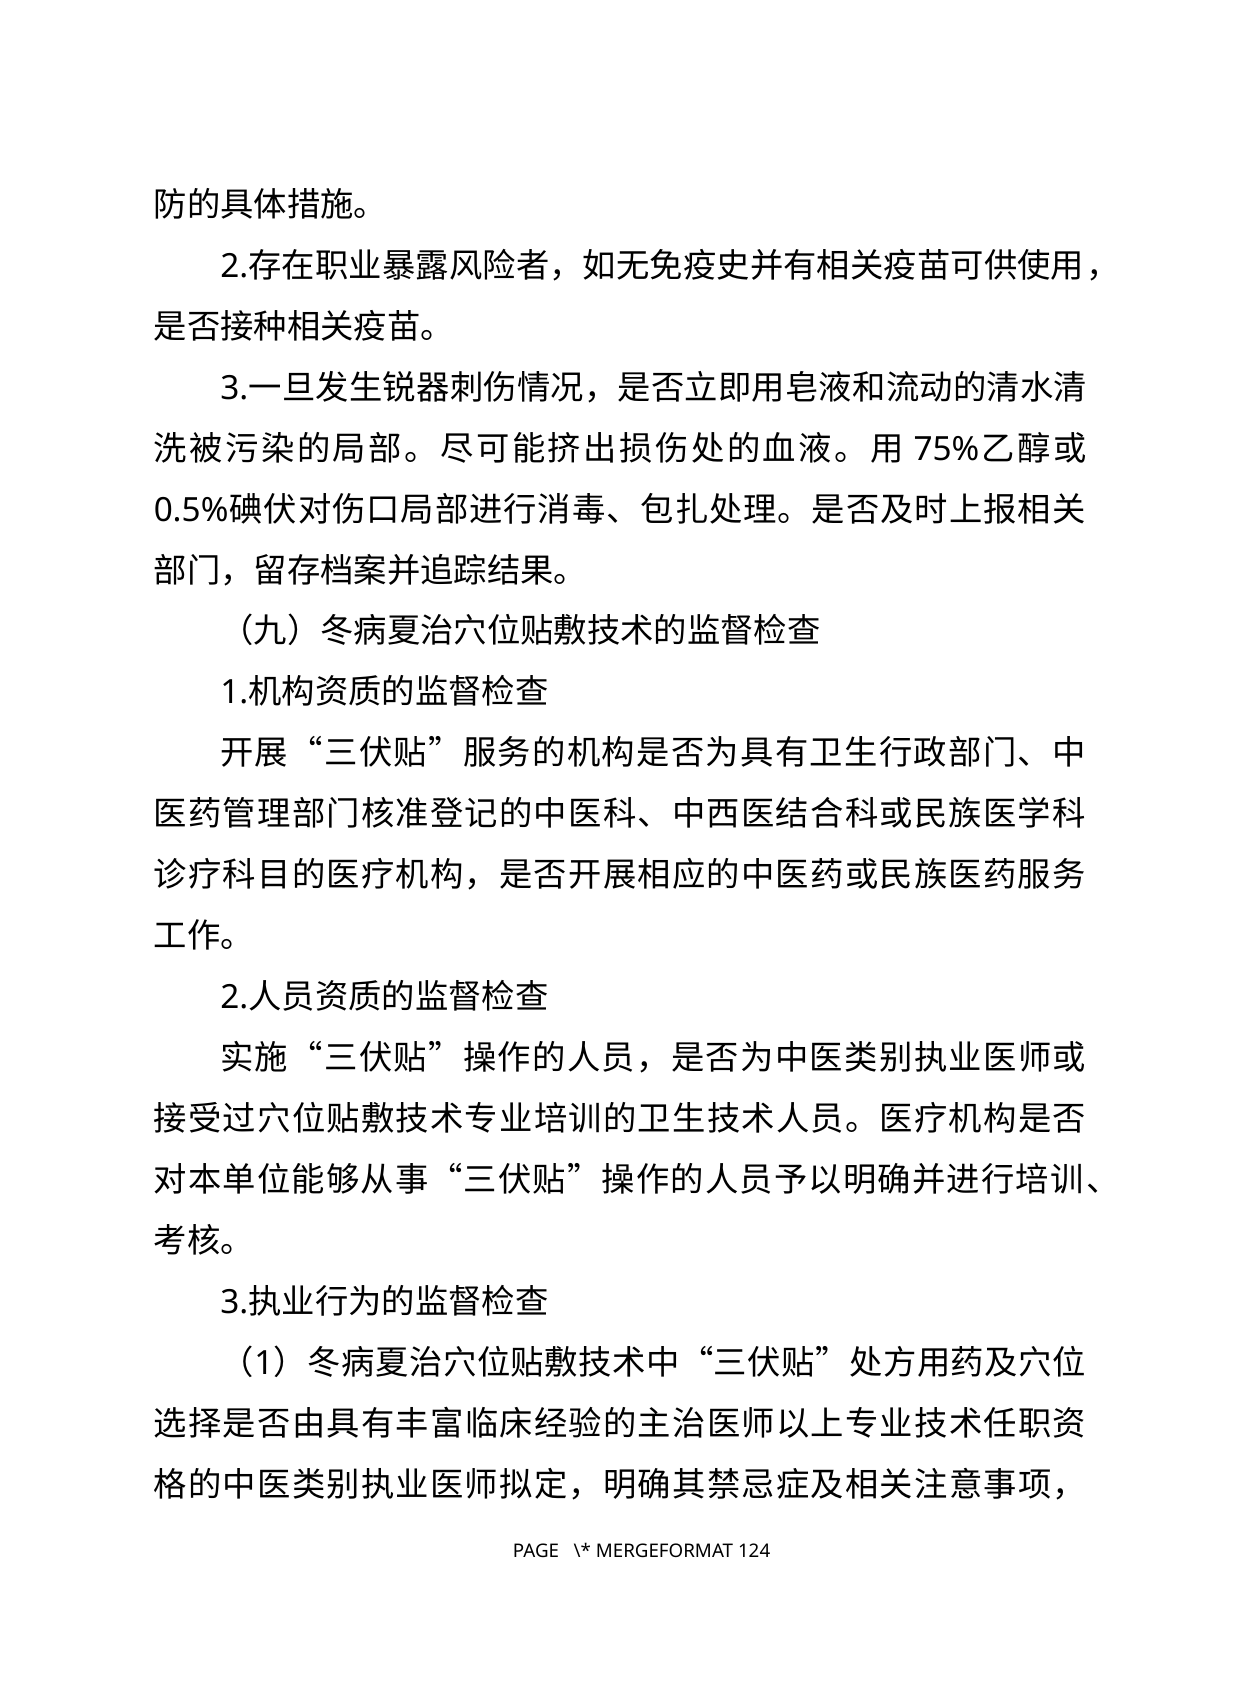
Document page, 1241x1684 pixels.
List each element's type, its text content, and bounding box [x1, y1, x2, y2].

list 人员资质的监督检查 [153, 963, 1087, 1024]
text （九）冬病夏治穴位贴敷技术的监督检查 [153, 598, 1087, 659]
text 1.机构资质的监督检查 [153, 659, 1087, 720]
list 执业行为的监督检查 [153, 1268, 1087, 1329]
text 实施“三伏贴”操作的人员，是否为中医类别执业医师或接受过穴位贴敷技术专业培训的卫生技术人员。医疗机构是否对本单位能够从事“三伏贴”操作的人员予以明确并进行培训、考核。 [153, 1024, 1087, 1268]
text 3.一旦发生锐器刺伤情况，是否立即用皂液和流动的清水清洗被污染的局部。尽可能挤出损伤处的血液。用75%乙醇或0.5%碘伏对伤口局部进行消毒、包扎处理。是否及时上报相关部门，留存档案并追踪结果。 [153, 354, 1087, 598]
text 2.存在职业暴露风险者，如无免疫史并有相关疫苗可供使用，是否接种相关疫苗。 [153, 232, 1087, 354]
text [153, 1329, 1087, 1512]
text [153, 171, 1087, 232]
text 开展“三伏贴”服务的机构是否为具有卫生行政部门、中医药管理部门核准登记的中医科、中西医结合科或民族医学科诊疗科目的医疗机构，是否开展相应的中医药或民族医药服务工作。 [153, 720, 1087, 963]
